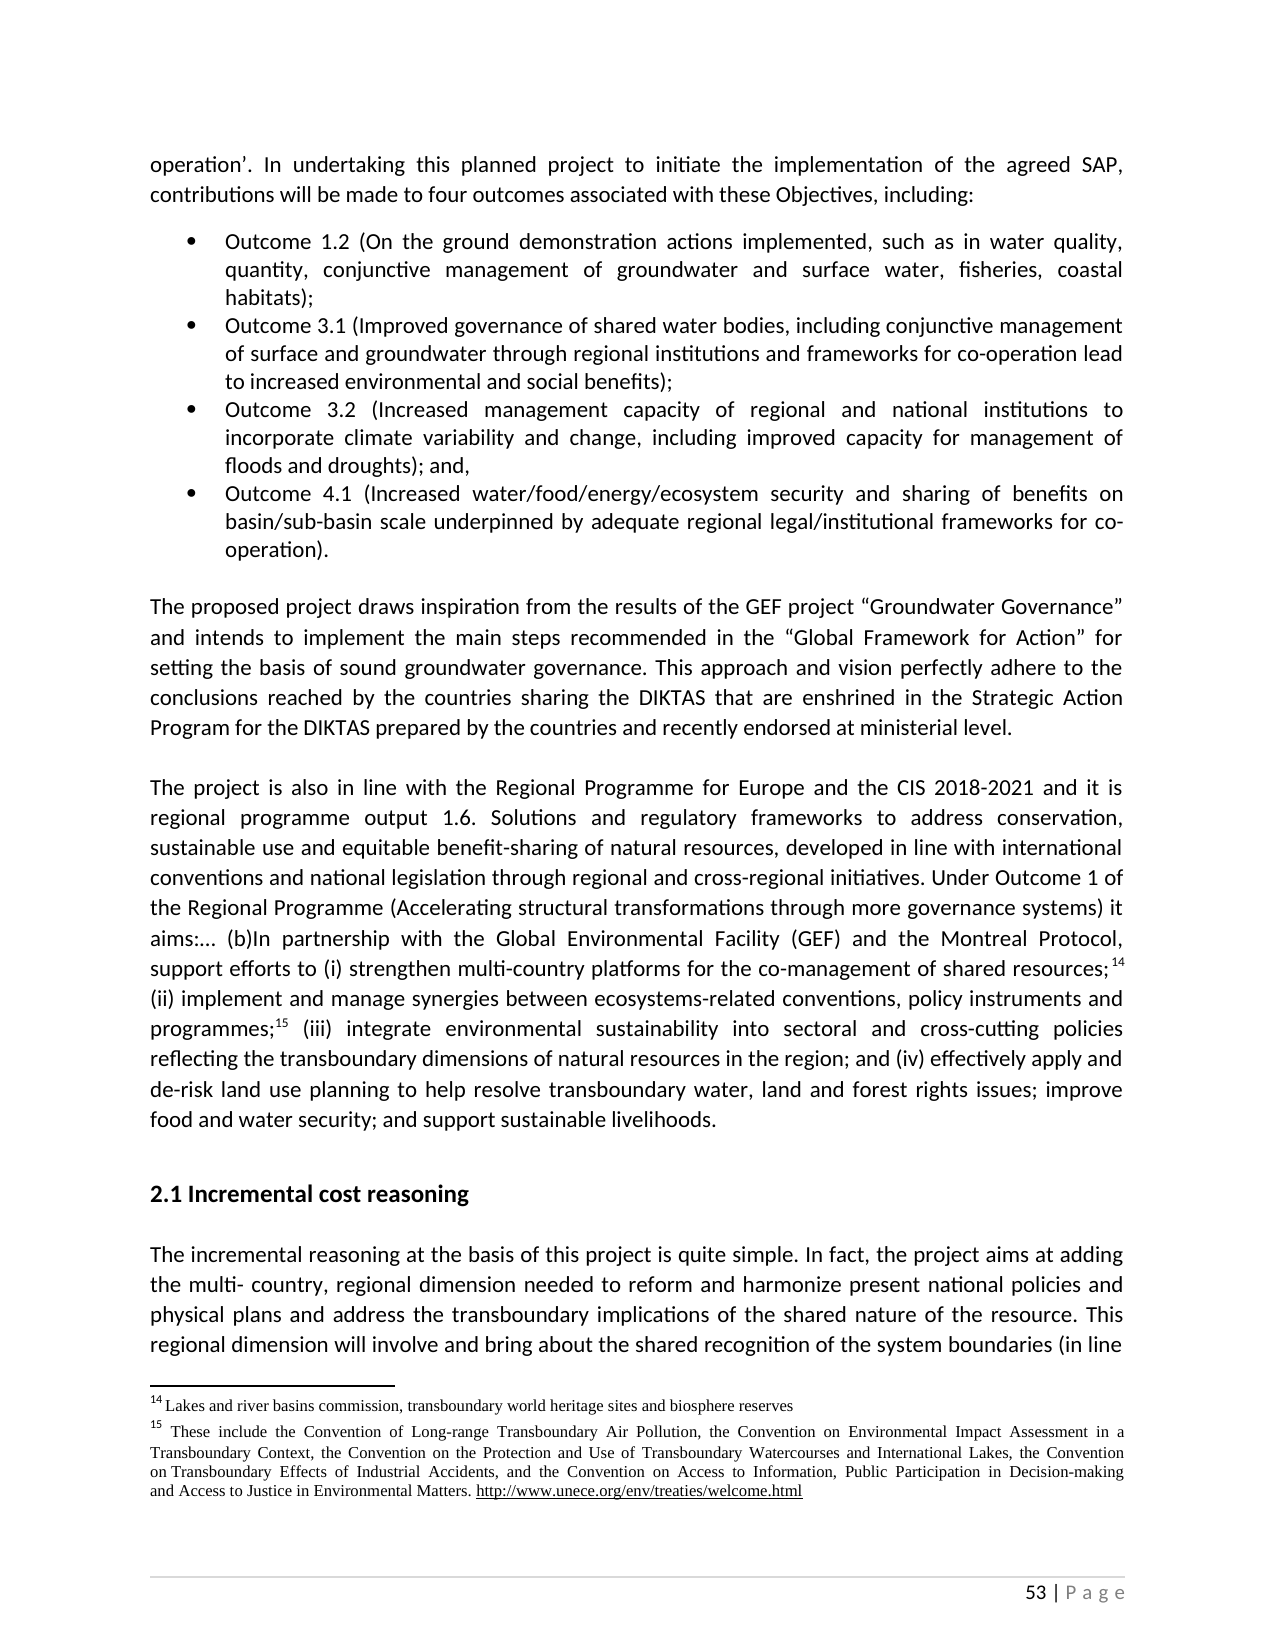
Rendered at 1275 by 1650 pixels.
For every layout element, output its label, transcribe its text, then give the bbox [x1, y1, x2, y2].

list Outcome 3.1 (Improved governance of shared water bodies, including conjunctive management of surface and groundwater through regional institutions and frameworks for co-operation lead to increased environmental and social benefits); [187, 311, 1125, 395]
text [150, 150, 1125, 208]
list Outcome 3.2 (Increased management capacity of regional and national institutions to incorporate climate variability and change, including improved capacity for management of floods and droughts); and, [187, 395, 1125, 479]
list Outcome 4.1 (Increased water/food/energy/ecosystem security and sharing of benefits on basin/sub-basin scale underpinned by adequate regional legal/institutional frameworks for co-operation). [187, 479, 1125, 563]
text 2.1 Incremental cost reasoning [150, 1178, 1125, 1208]
text The project is also in line with the Regional Programme for Europe and the CIS 2018-2021 and it is regional programme output 1.6. Solutions and regulatory frameworks to address conservation, sustainable use and equitable benefit-sharing of natural resources, developed in line with international conventions and national legislation through regional and cross-regional initiatives. Under Outcome 1 of the Regional Programme (Accelerating structural transformations through more governance systems) it aims:… (b)In partnership with the Global Environmental Facility (GEF) and the Montreal Protocol, support efforts to (i) strengthen multi-country platforms for the co-management of shared resources; (ii) implement and manage synergies between ecosystems-related conventions, policy instruments and programmes; (iii) integrate environmental sustainability into sectoral and cross-cutting policies reflecting the transboundary dimensions of natural resources in the region; and (iv) effectively apply and de-risk land use planning to help resolve transboundary water, land and forest rights issues; improve food and water security; and support sustainable livelihoods. [150, 773, 1124, 1133]
list Outcome 1.2 (On the ground demonstration actions implemented, such as in water quality, quantity, conjunctive management of groundwater and surface water, fisheries, coastal habitats); [187, 227, 1125, 311]
text The proposed project draws inspiration from the results of the GEF project “Groundwater Governance” and intends to implement the main steps recommended in the “Global Framework for Action” for setting the basis of sound groundwater governance. This approach and vision perfectly adhere to the conclusions reached by the countries sharing the DIKTAS that are enshrined in the Strategic Action Program for the DIKTAS prepared by the countries and recently endorsed at ministerial level. [150, 592, 1125, 741]
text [150, 1240, 1125, 1359]
